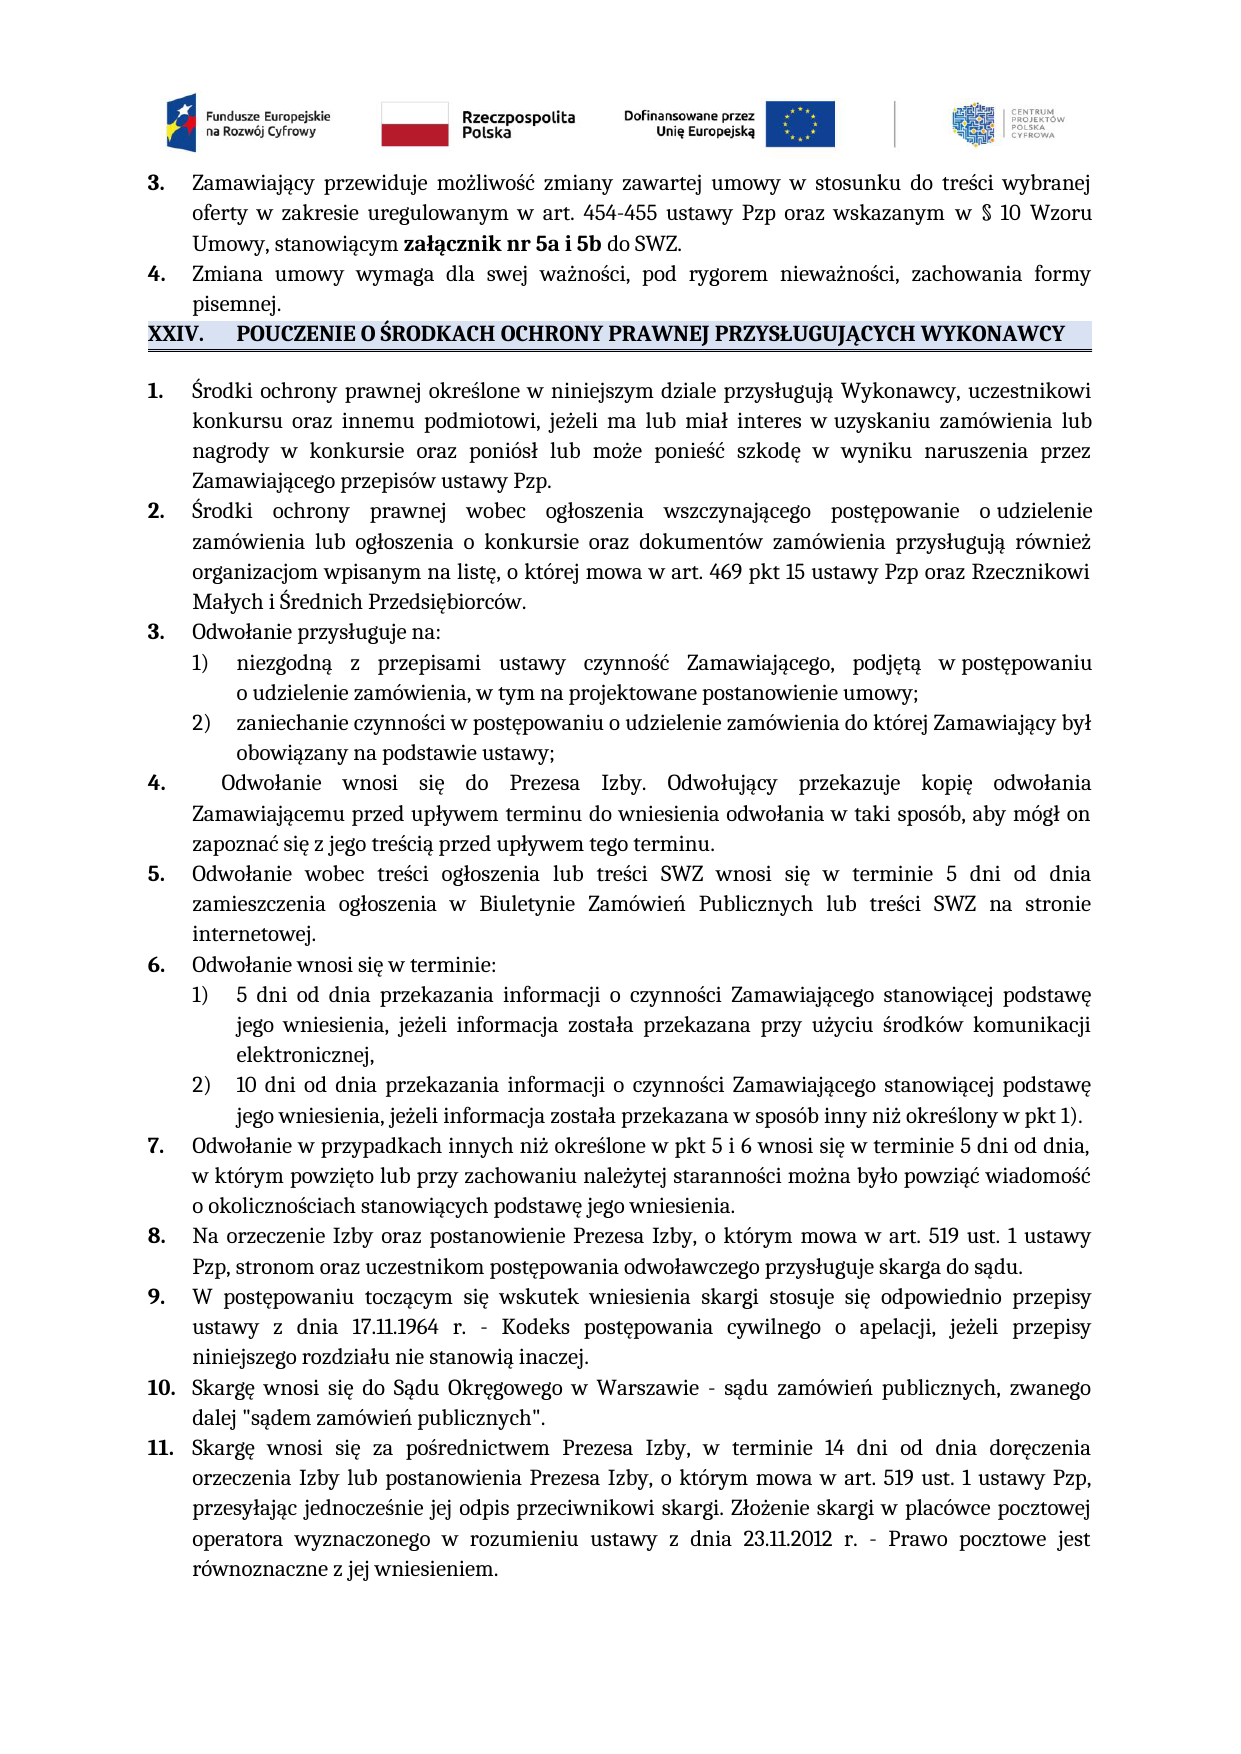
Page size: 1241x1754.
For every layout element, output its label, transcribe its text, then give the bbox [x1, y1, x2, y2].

text 3. Zamawiający przewiduje możliwość zmiany zawartej umowy w stosunku do treści wybranej oferty w zakresie uregulowanym w art. 454-455 ustawy Pzp oraz wskazanym w § 10 Wzoru Umowy, stanowiącym załącznik nr 5a i 5b do SWZ. [148, 170, 1092, 257]
text 3. Odwołanie przysługuje na: [148, 619, 1092, 646]
text 5. Odwołanie wobec treści ogłoszenia lub treści SWZ wnosi się w terminie 5 dni od dnia zamieszczenia ogłoszenia w Biuletynie Zamówień Publicznych lub treści SWZ na stronie internetowej. [148, 861, 1092, 948]
text 2) zaniechanie czynności w postępowaniu o udzielenie zamówienia do której Zamawiający był obowiązany na podstawie ustawy; [192, 710, 1092, 766]
text 1. Środki ochrony prawnej określone w niniejszym dziale przysługują Wykonawcy, uczestnikowi konkursu oraz innemu podmiotowi, jeżeli ma lub miał interes w uzyskaniu zamówienia lub nagrody w konkursie oraz poniósł lub może ponieść szkodę w wyniku naruszenia przez Zamawiającego przepisów ustawy Pzp. [148, 377, 1092, 494]
text 6. Odwołanie wnosi się w terminie: [148, 951, 1092, 978]
text 2) 10 dni od dnia przekazania informacji o czynności Zamawiającego stanowiącej podstawę jego wniesienia, jeżeli informacja została przekazana w sposób inny niż określony w pkt 1). [192, 1072, 1092, 1129]
list XXIV. POUCZENIE O ŚRODKACH OCHRONY PRAWNEJ PRZYSŁUGUJĄCYCH WYKONAWCY [148, 321, 1092, 349]
text 8. Na orzeczenie Izby oraz postanowienie Prezesa Izby, o którym mowa w art. 519 ust. 1 ustawy Pzp, stronom oraz uczestnikom postępowania odwoławczego przysługuje skarga do sądu. [148, 1223, 1092, 1280]
text 4. Zmiana umowy wymaga dla swej ważności, pod rygorem nieważności, zachowania formy pisemnej. [148, 261, 1092, 317]
text 2. Środki ochrony prawnej wobec ogłoszenia wszczynającego postępowanie o udzielenie zamówienia lub ogłoszenia o konkursie oraz dokumentów zamówienia przysługują również organizacjom wpisanym na listę, o której mowa w art. 469 pkt 15 ustawy Pzp oraz Rzecznikowi Małych i Średnich Przedsiębiorców. [148, 498, 1092, 615]
text 10. Skargę wnosi się do Sądu Okręgowego w Warszawie - sądu zamówień publicznych, zwanego dalej "sądem zamówień publicznych". [148, 1374, 1092, 1431]
text 9. W postępowaniu toczącym się wskutek wniesienia skargi stosuje się odpowiednio przepisy ustawy z dnia 17.11.1964 r. - Kodeks postępowania cywilnego o apelacji, jeżeli przepisy niniejszego rozdziału nie stanowią inaczej. [148, 1284, 1092, 1371]
text 1) 5 dni od dnia przekazania informacji o czynności Zamawiającego stanowiącej podstawę jego wniesienia, jeżeli informacja została przekazana przy użyciu środków komunikacji elektronicznej, [192, 982, 1092, 1068]
text 1) niezgodną z przepisami ustawy czynność Zamawiającego, podjętą w postępowaniu o udzielenie zamówienia, w tym na projektowane postanowienie umowy; [192, 649, 1092, 706]
text 7. Odwołanie w przypadkach innych niż określone w pkt 5 i 6 wnosi się w terminie 5 dni od dnia, w którym powzięto lub przy zachowaniu należytej staranności można było powziąć wiadomość o okolicznościach stanowiących podstawę jego wniesienia. [148, 1133, 1092, 1219]
text 11. Skargę wnosi się za pośrednictwem Prezesa Izby, w terminie 14 dni od dnia doręczenia orzeczenia Izby lub postanowienia Prezesa Izby, o którym mowa w art. 519 ust. 1 ustawy Pzp, przesyłając jednocześnie jej odpis przeciwnikowi skargi. Złożenie skargi w placówce pocztowej operatora wyznaczonego w rozumieniu ustawy z dnia 23.11.2012 r. - Prawo pocztowe jest równoznaczne z jej wniesieniem. [148, 1435, 1092, 1582]
text 4. Odwołanie wnosi się do Prezesa Izby. Odwołujący przekazuje kopię odwołania Zamawiającemu przed upływem terminu do wniesienia odwołania w taki sposób, aby mógł on zapoznać się z jego treścią przed upływem tego terminu. [148, 770, 1092, 857]
